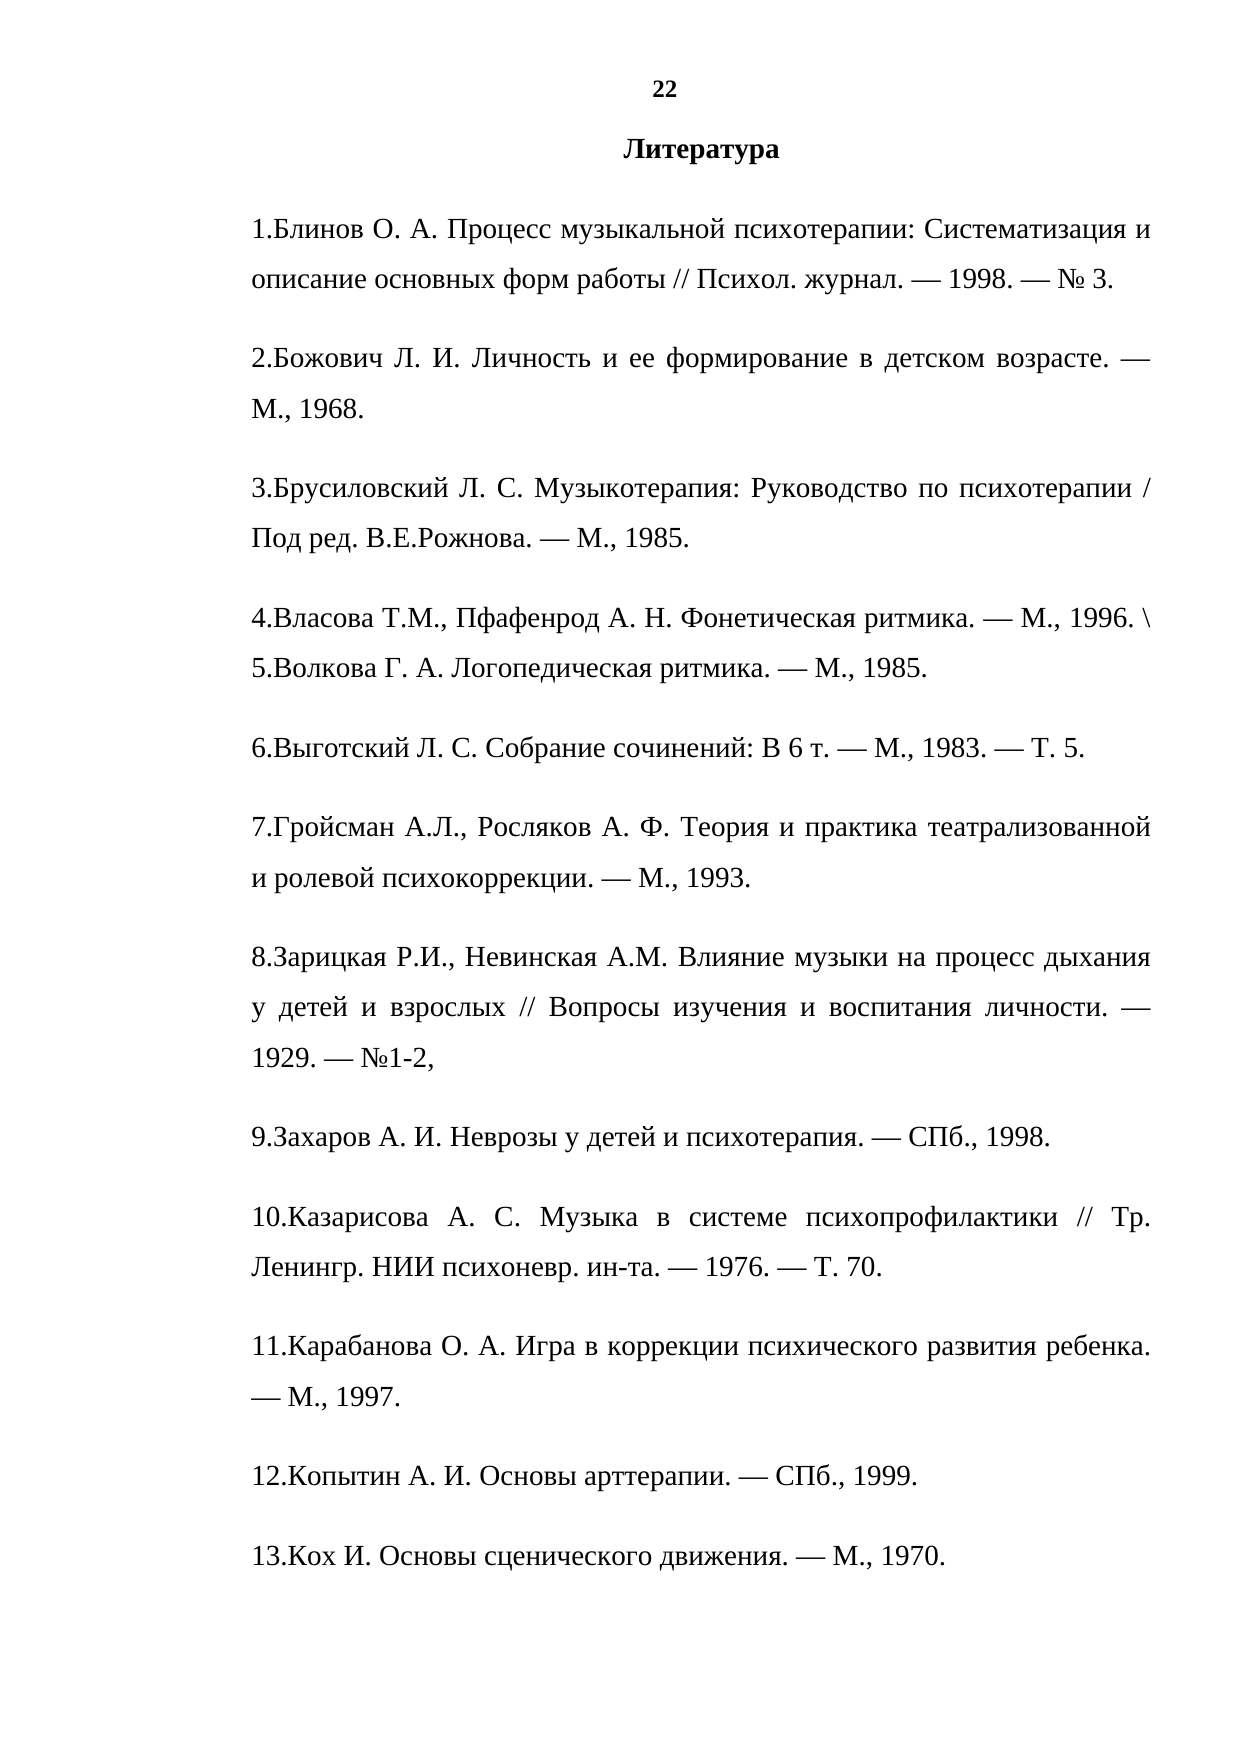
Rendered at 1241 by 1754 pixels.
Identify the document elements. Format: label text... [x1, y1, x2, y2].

text 10.Казарисова А. С. Музыка в системе психопрофилактики // Тр. Ленингр. НИИ психоневр. ин-та. — 1976. — Т. 70. [251, 1199, 1152, 1283]
text 3.Брусиловский Л. С. Музыкотерапия: Руководство по психотерапии / Под ред. В.Е.Рожнова. — М., 1985. [251, 470, 1152, 554]
text 12.Копытин А. И. Основы арттерапии. — СПб., 1999. [177, 1458, 1152, 1492]
text Литература [177, 131, 1152, 165]
text 13.Кох И. Основы сценического движения. — М., 1970. [177, 1538, 1152, 1571]
text 7.Гройсман А.Л., Росляков А. Ф. Теория и практика театрализованной и ролевой психокоррекции. — М., 1993. [251, 809, 1152, 893]
text 9.Захаров А. И. Неврозы у детей и психотерапия. — СПб., 1998. [177, 1119, 1152, 1153]
text 11.Карабанова О. А. Игра в коррекции психического развития ребенка. — М., 1997. [251, 1328, 1152, 1412]
text 8.Зарицкая Р.И., Невинская A.M. Влияние музыки на процесс дыхания у детей и взрослых // Вопросы изучения и воспитания личности. — 1929. — №1-2, [251, 939, 1152, 1073]
text 4.Власова Т.М., Пфафенрод А. Н. Фонетическая ритмика. — М., 1996. \ 5.Волкова Г. А. Логопедическая ритмика. — М., 1985. [251, 600, 1152, 684]
text 6.Выготский Л. С. Собрание сочинений: В 6 т. — М., 1983. — Т. 5. [177, 730, 1152, 763]
text 1.Блинов О. А. Процесс музыкальной психотерапии: Систематизация и описание основных форм работы // Психол. журнал. — 1998. — № 3. [251, 211, 1152, 294]
text 2.Божович Л. И. Личность и ее формирование в детском возрасте. — М., 1968. [251, 341, 1152, 424]
